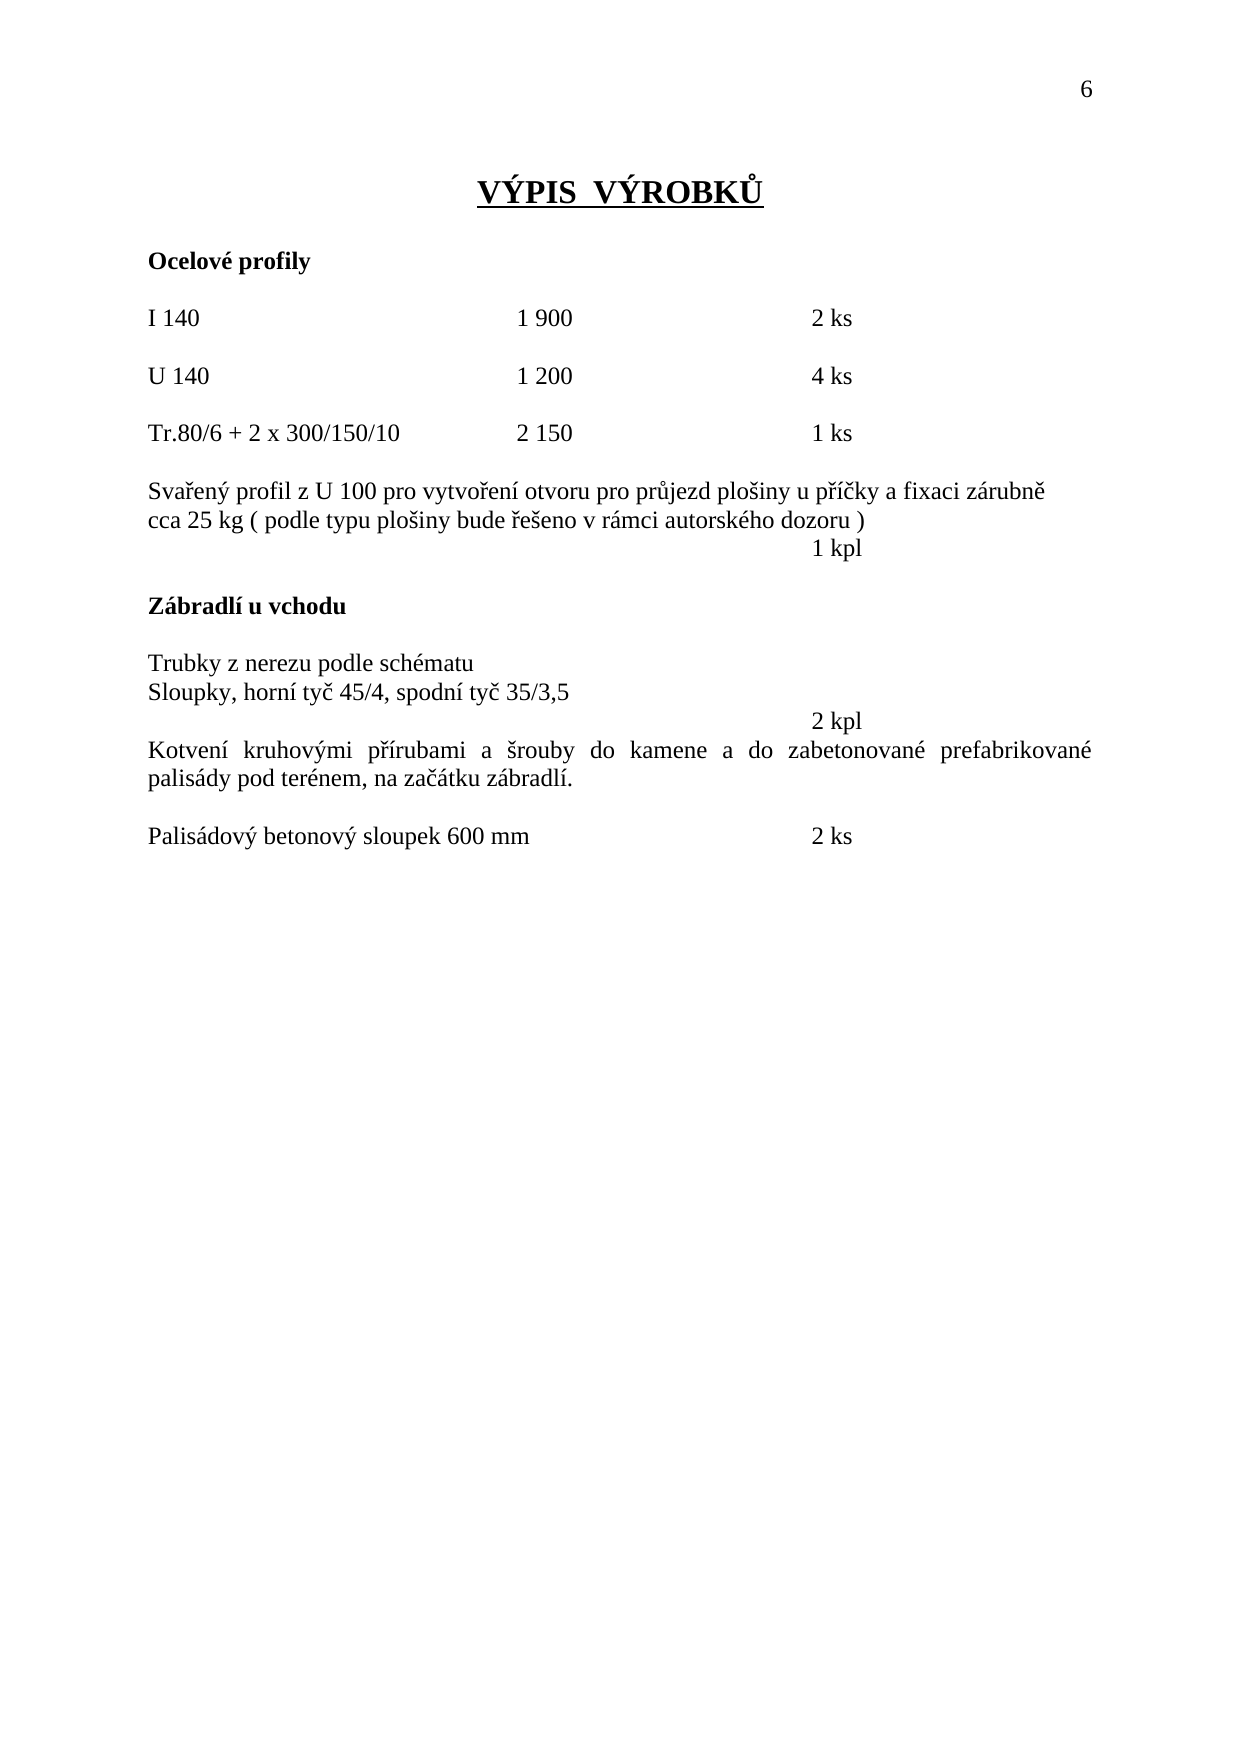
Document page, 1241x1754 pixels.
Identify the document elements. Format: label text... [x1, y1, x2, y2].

text Palisádový betonový sloupek 600 mm 2 ks [148, 821, 1093, 850]
text Trubky z nerezu podle schématu [148, 648, 1093, 677]
text I 140 1 900 2 ks [148, 303, 1093, 332]
text Zábradlí u vchodu [148, 591, 1093, 620]
subtitle Ocelové profily [148, 246, 1093, 275]
text Kotvení kruhovými přírubami a šrouby do kamene a do zabetonované prefabrikované palisády pod terénem, na začátku zábradlí. [148, 735, 1093, 792]
text U 140 1 200 4 ks [148, 361, 1093, 390]
text Sloupky, horní tyč 45/4, spodní tyč 35/3,5 [148, 677, 1093, 706]
text Svařený profil z U 100 pro vytvoření otvoru pro průjezd plošiny u příčky a fixaci zárubně [148, 476, 1093, 505]
subtitle výpis výrobků [148, 173, 1093, 211]
text 2 kpl [738, 706, 1093, 735]
text Tr.80/6 + 2 x 300/150/10 2 150 1 ks [148, 418, 1093, 447]
text cca 25 kg ( podle typu plošiny bude řešeno v rámci autorského dozoru ) 1 kpl [148, 505, 1093, 562]
